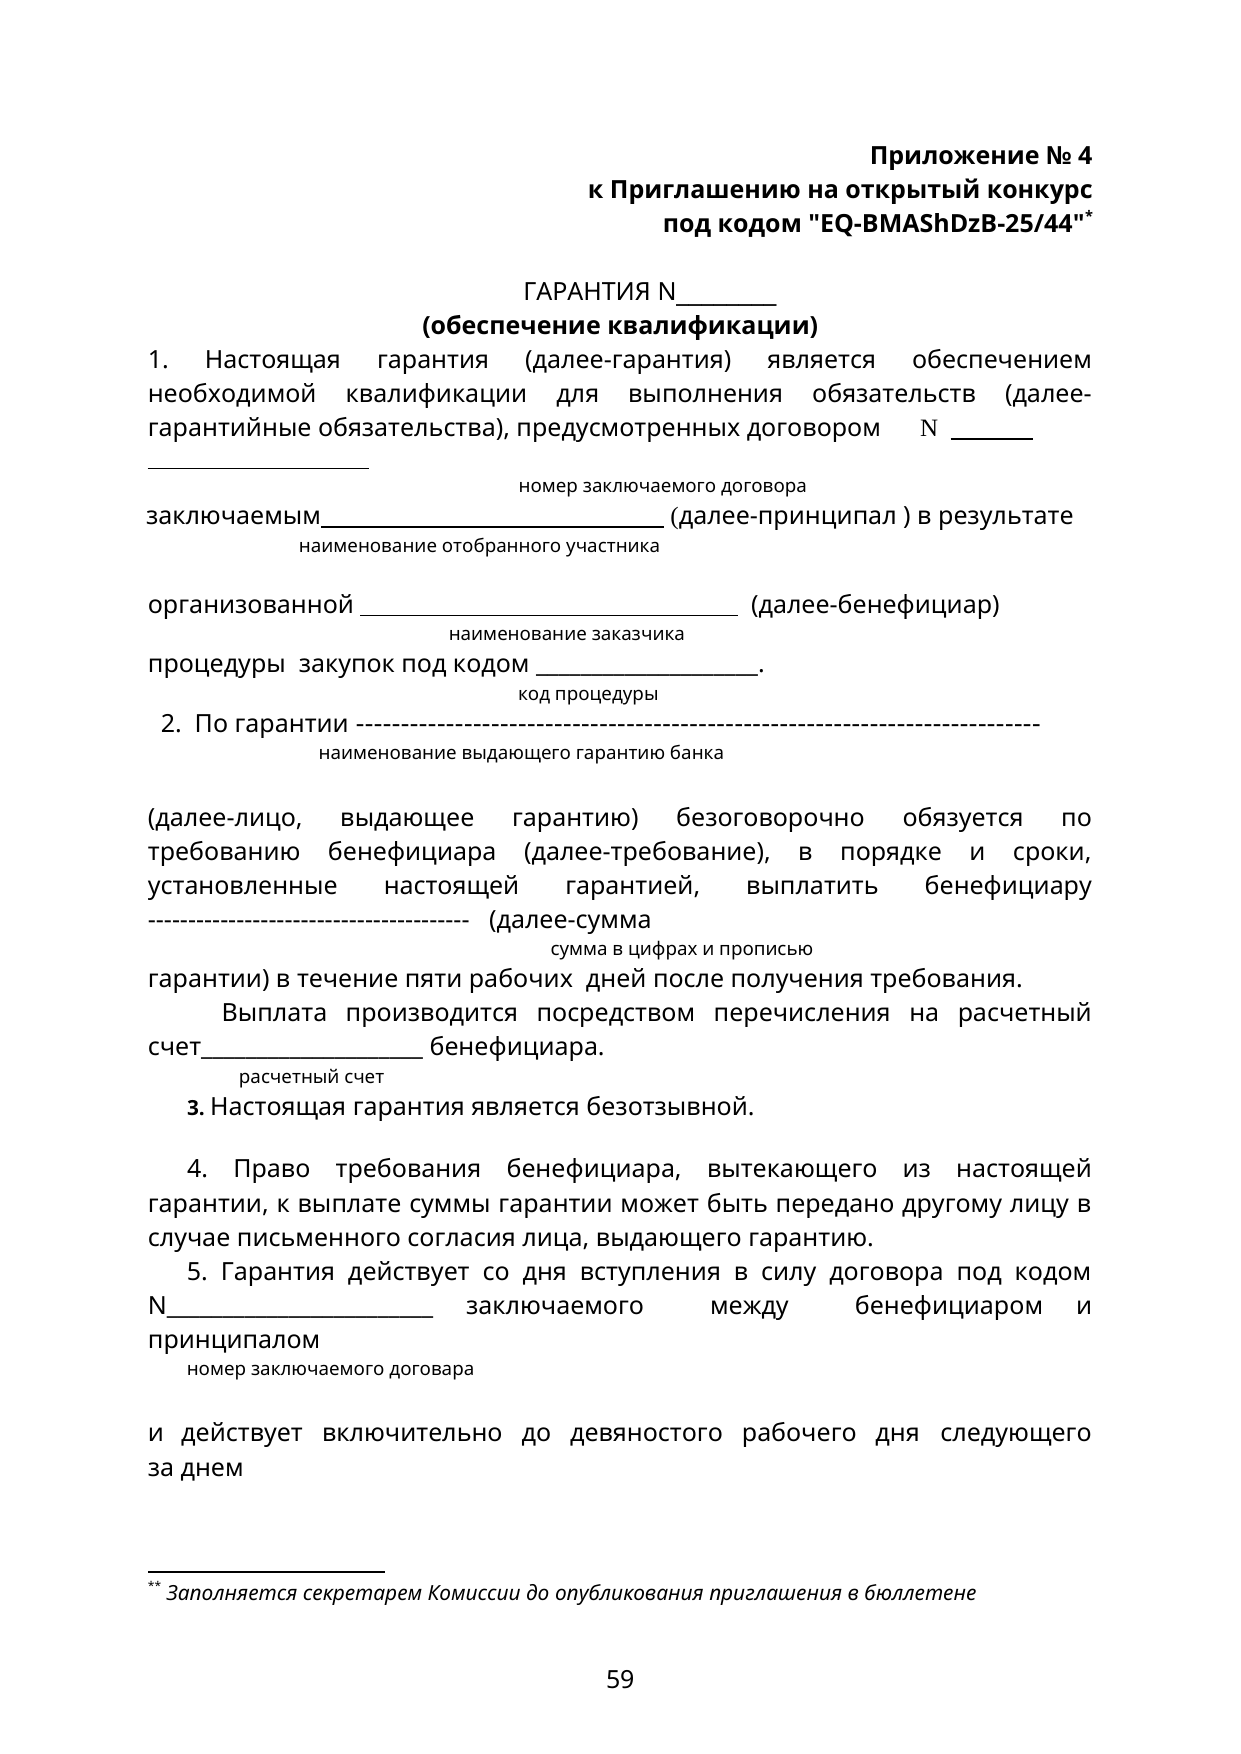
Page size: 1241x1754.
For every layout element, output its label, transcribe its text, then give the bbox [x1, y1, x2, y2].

text Выплата производится посредством перечисления на расчетный счет____________________ бенефициара. [148, 995, 1092, 1063]
text 1. Настоящая гарантия (далее-гарантия) является обеспечением необходимой квалификации для выполнения обязательств (далее-гарантийные обязательства), предусмотренных договором N [148, 342, 1092, 472]
text наименование отобранного участника [133, 532, 1092, 558]
text 5. Гарантия действует со дня вступления в силу договора под кодом N________________________ заключаемого между бенефициаром и принципалом [148, 1253, 1092, 1356]
text сумма в цифрах и прописью [148, 935, 1092, 961]
text процедуры закупок под кодом ____________________. [148, 646, 1092, 680]
text код процедуры [148, 680, 1092, 706]
text Приложение № 4 [148, 137, 1092, 172]
text наименование выдающего гарантию банка [148, 739, 1092, 765]
text (далее-лицо, выдающее гарантию) безоговорочно обязуется по требованию бенефициара (далее-требование), в порядке и сроки, установленные настоящей гарантией, выплатить бенефициару ---------------------------------------- (далее-сумма [148, 799, 1092, 935]
text гарантии) в течение пяти рабочих дней после получения требования. [148, 961, 1092, 995]
text (обеспечение квалификации) [207, 308, 1034, 342]
text наименование заказчика [281, 620, 1092, 646]
text ГАРАНТИЯ N________ [148, 274, 1092, 308]
text 4. Право требования бенефициара, вытекающего из настоящей гарантии, к выплате суммы гарантии может быть передано другому лицу в случае письменного согласия лица, выдающего гарантию. [148, 1151, 1092, 1253]
text номер заключаемого договара [148, 1356, 1092, 1381]
text 3. Настоящая гарантия является безотзывной. [148, 1089, 1092, 1123]
text к Приглашению на открытый конкурс под кодом "EQ-BMAShDzB-25/44"* [148, 172, 1092, 240]
text организованной (далее-бенефициар) [148, 586, 1092, 620]
text номер заключаемого договора [133, 472, 1092, 498]
text и действует включительно до девяностого рабочего дня следующего за днем [148, 1415, 1092, 1483]
text 2. По гарантии ---------------------------------------------------------------------------- [148, 706, 1092, 739]
text заключаемым (далее-принципал ) в результате [133, 498, 1092, 532]
text расчетный счет [148, 1063, 1092, 1089]
